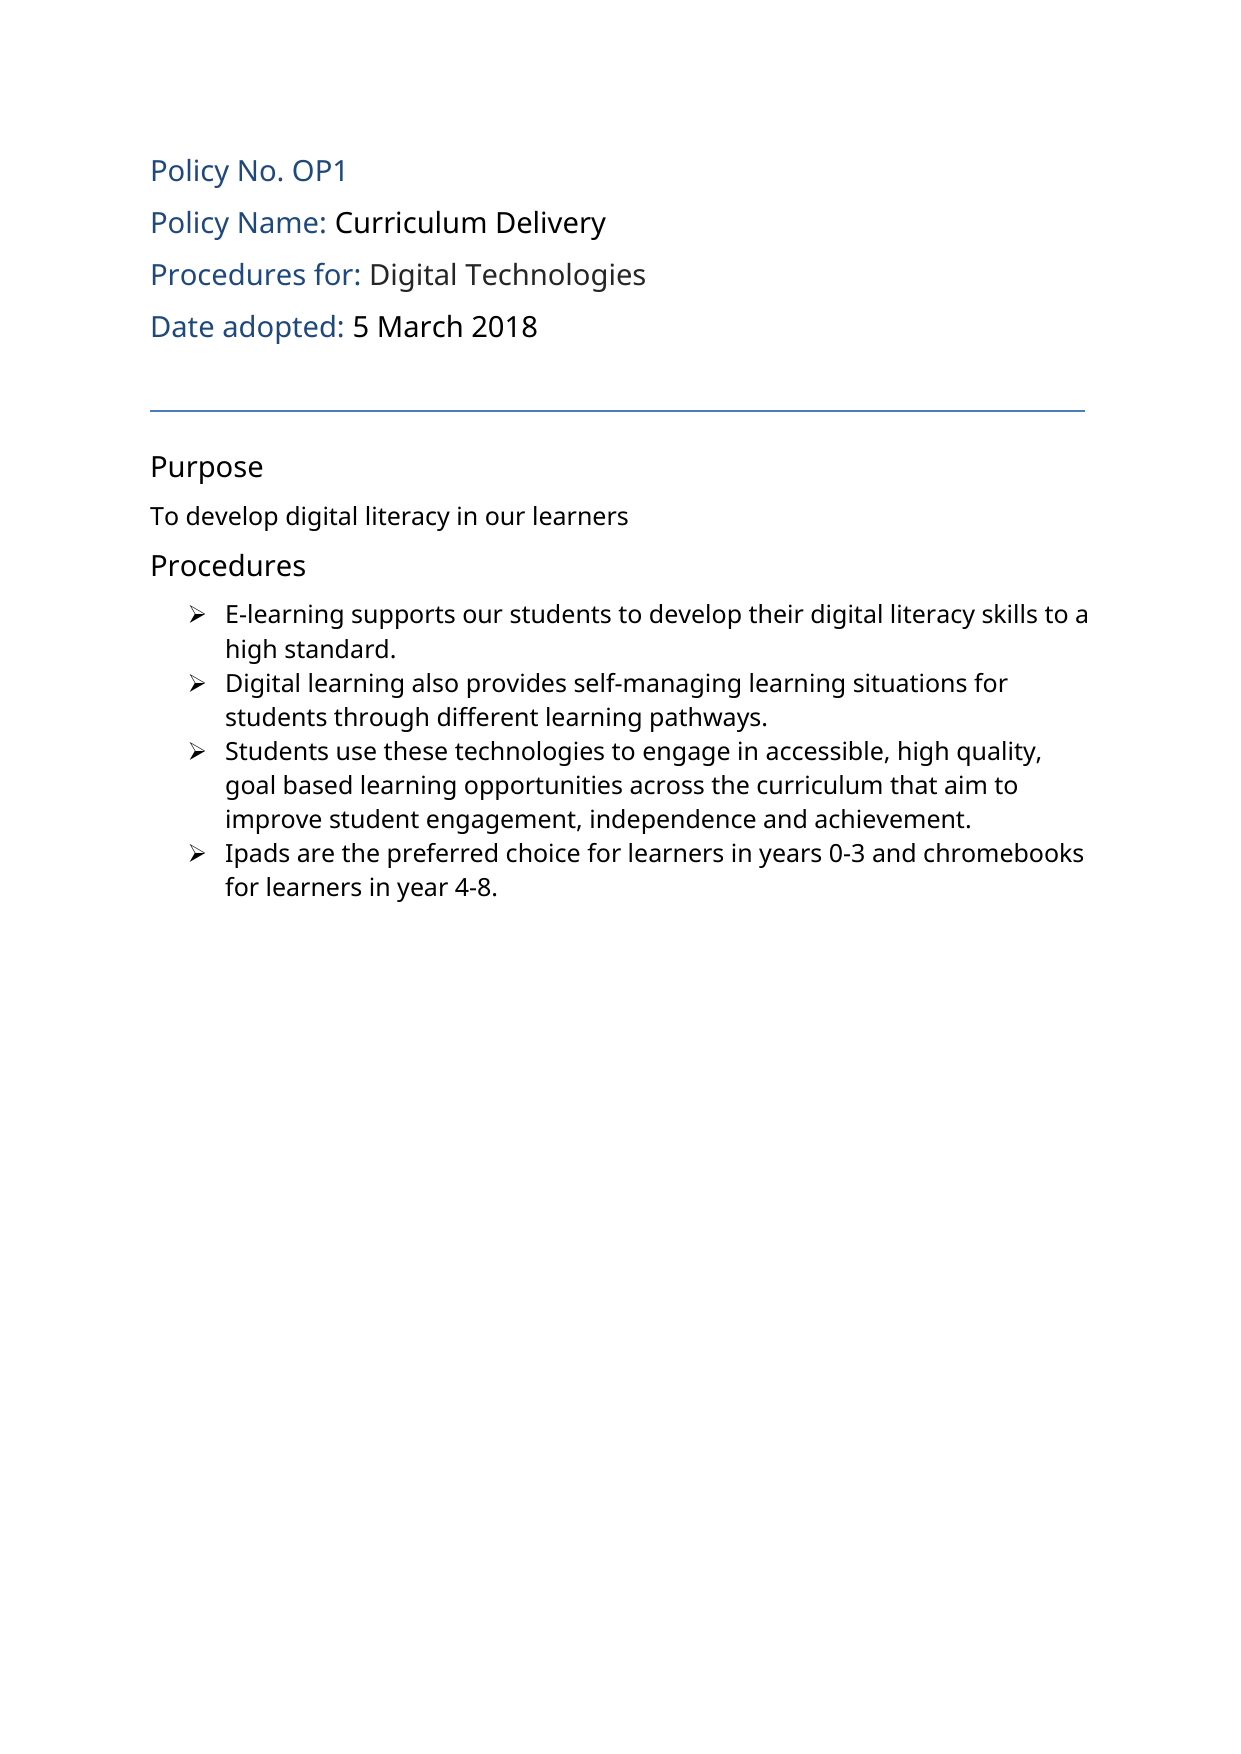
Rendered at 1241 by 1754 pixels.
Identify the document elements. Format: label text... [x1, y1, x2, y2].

subtitle Procedures for: Digital Technologies [150, 254, 1090, 294]
list Digital learning also provides self-managing learning situations for students through different learning pathways. [187, 665, 1090, 733]
subtitle Policy Name: Curriculum Delivery [150, 202, 1090, 242]
subtitle Date adopted: 5 March 2018 [150, 307, 1090, 346]
text To develop digital literacy in our learners [150, 498, 1090, 532]
list E-learning supports our students to develop their digital literacy skills to a high standard. [187, 597, 1090, 665]
list Ipads are the preferred choice for learners in years 0-3 and chromebooks for learners in year 4-8. [187, 836, 1090, 904]
list Students use these technologies to engage in accessible, high quality, goal based learning opportunities across the curriculum that aim to improve student engagement, independence and achievement. [187, 733, 1090, 836]
subtitle Policy No. OP1 [150, 150, 1090, 190]
text Procedures [150, 545, 1090, 585]
text Purpose [150, 446, 1090, 486]
